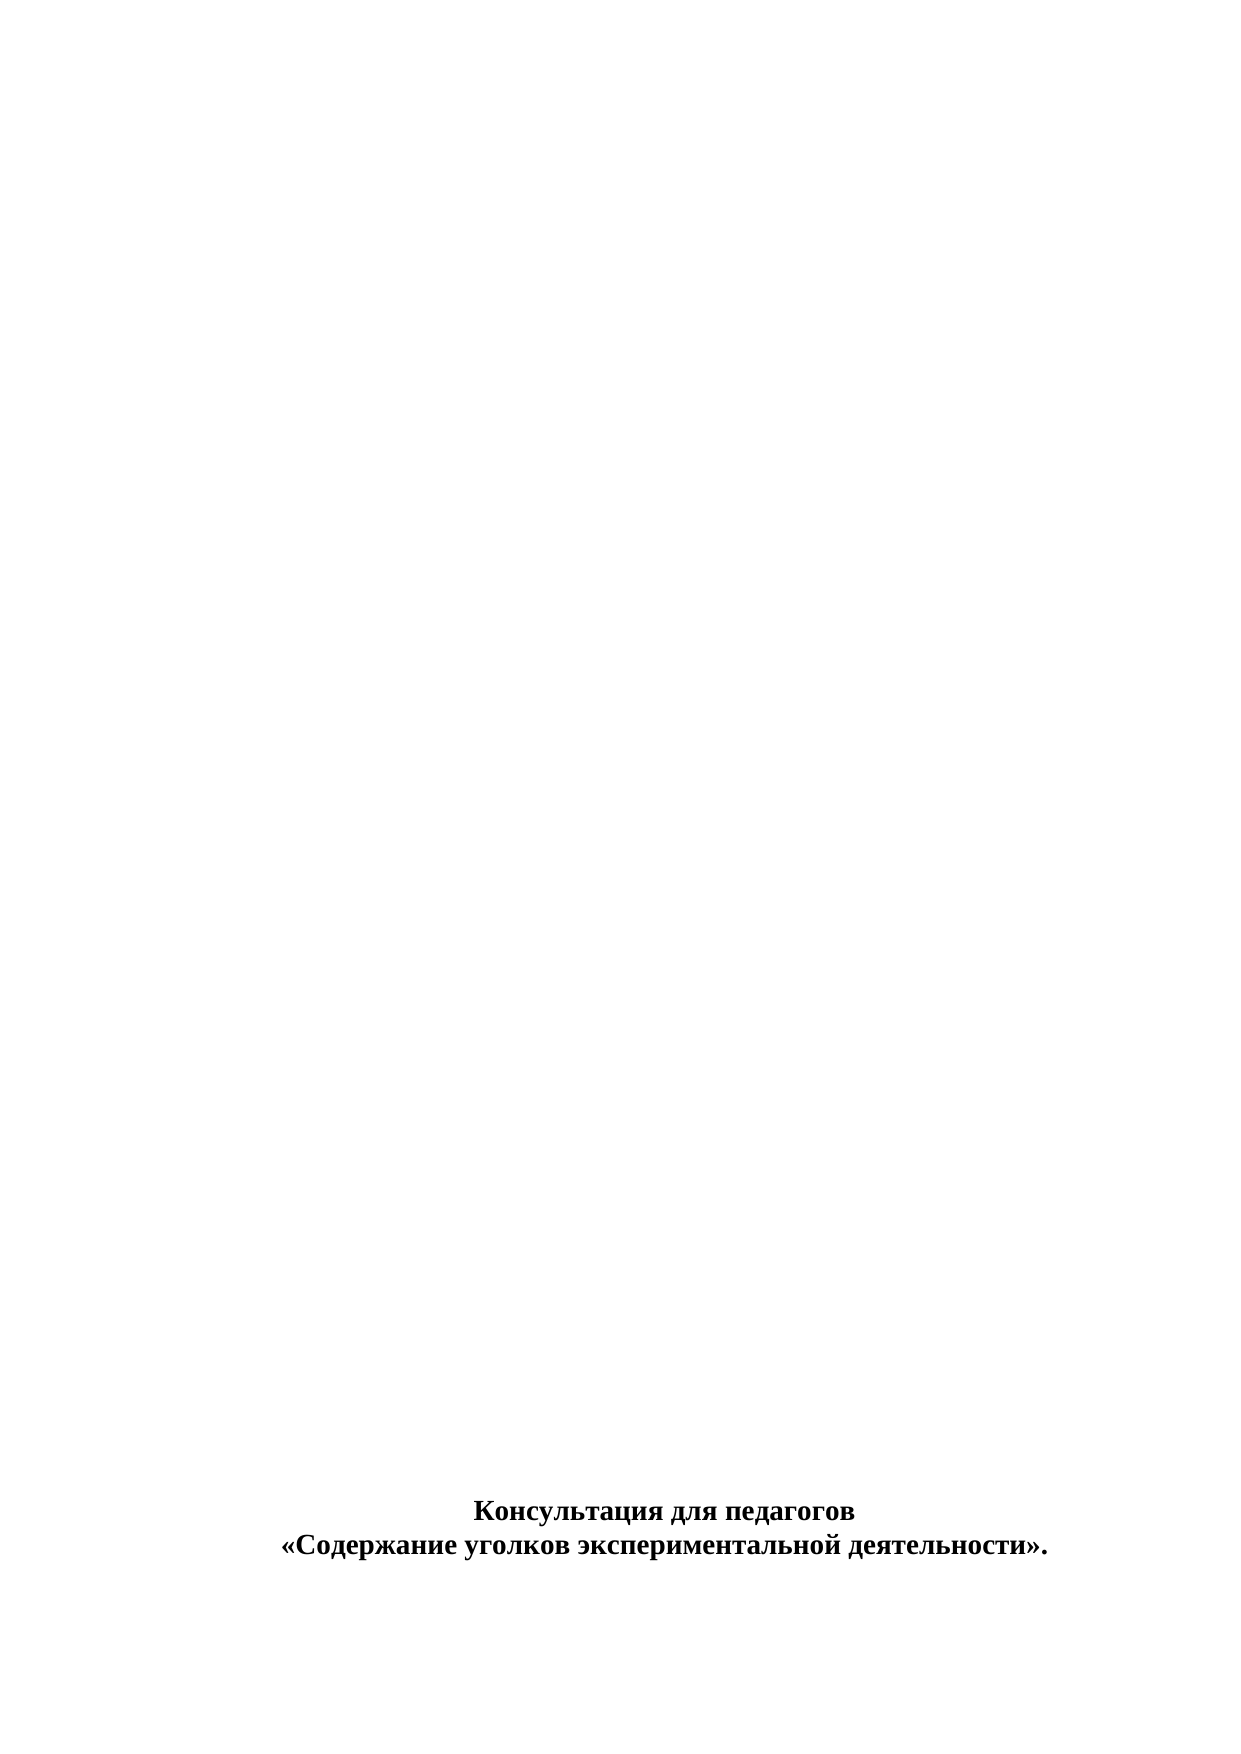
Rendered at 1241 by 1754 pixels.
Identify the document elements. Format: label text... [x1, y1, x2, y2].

text «Содержание уголков экспериментальной деятельности». [177, 1527, 1152, 1560]
text Консультация для педагогов [177, 1493, 1152, 1527]
